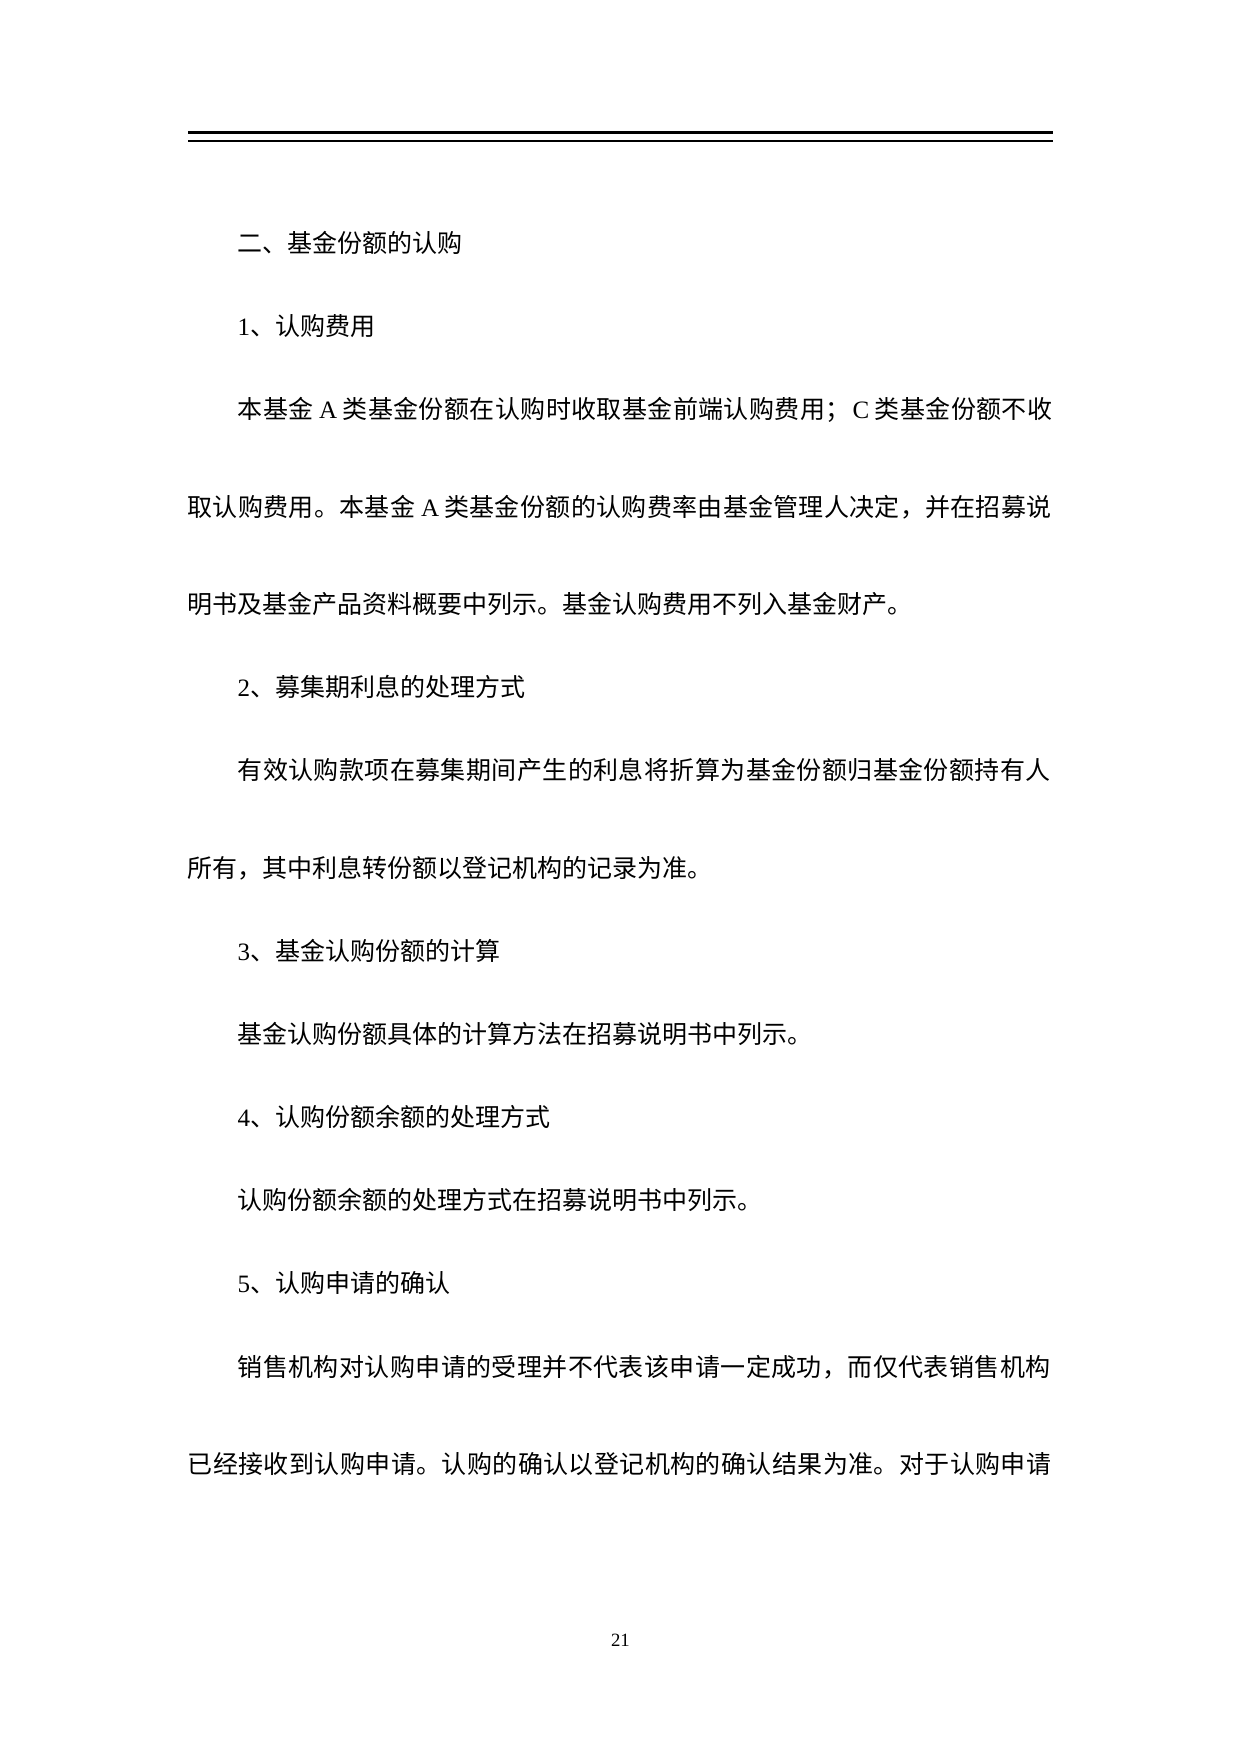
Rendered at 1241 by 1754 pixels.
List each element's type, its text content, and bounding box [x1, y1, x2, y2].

text 二、基金份额的认购 [187, 209, 1053, 274]
text 3、基金认购份额的计算 [187, 917, 1053, 982]
text 1、认购费用 [187, 292, 1053, 357]
text 有效认购款项在募集期间产生的利息将折算为基金份额归基金份额持有人所有，其中利息转份额以登记机构的记录为准。 [187, 736, 1053, 899]
text 2、募集期利息的处理方式 [187, 653, 1053, 718]
text 4、认购份额余额的处理方式 [187, 1083, 1053, 1148]
text 5、认购申请的确认 [187, 1249, 1053, 1314]
text 基金认购份额具体的计算方法在招募说明书中列示。 [187, 1000, 1053, 1065]
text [187, 1333, 1053, 1495]
text 本基金A类基金份额在认购时收取基金前端认购费用；C类基金份额不收取认购费用。本基金A类基金份额的认购费率由基金管理人决定，并在招募说明书及基金产品资料概要中列示。基金认购费用不列入基金财产。 [187, 375, 1053, 635]
text 认购份额余额的处理方式在招募说明书中列示。 [187, 1166, 1053, 1231]
